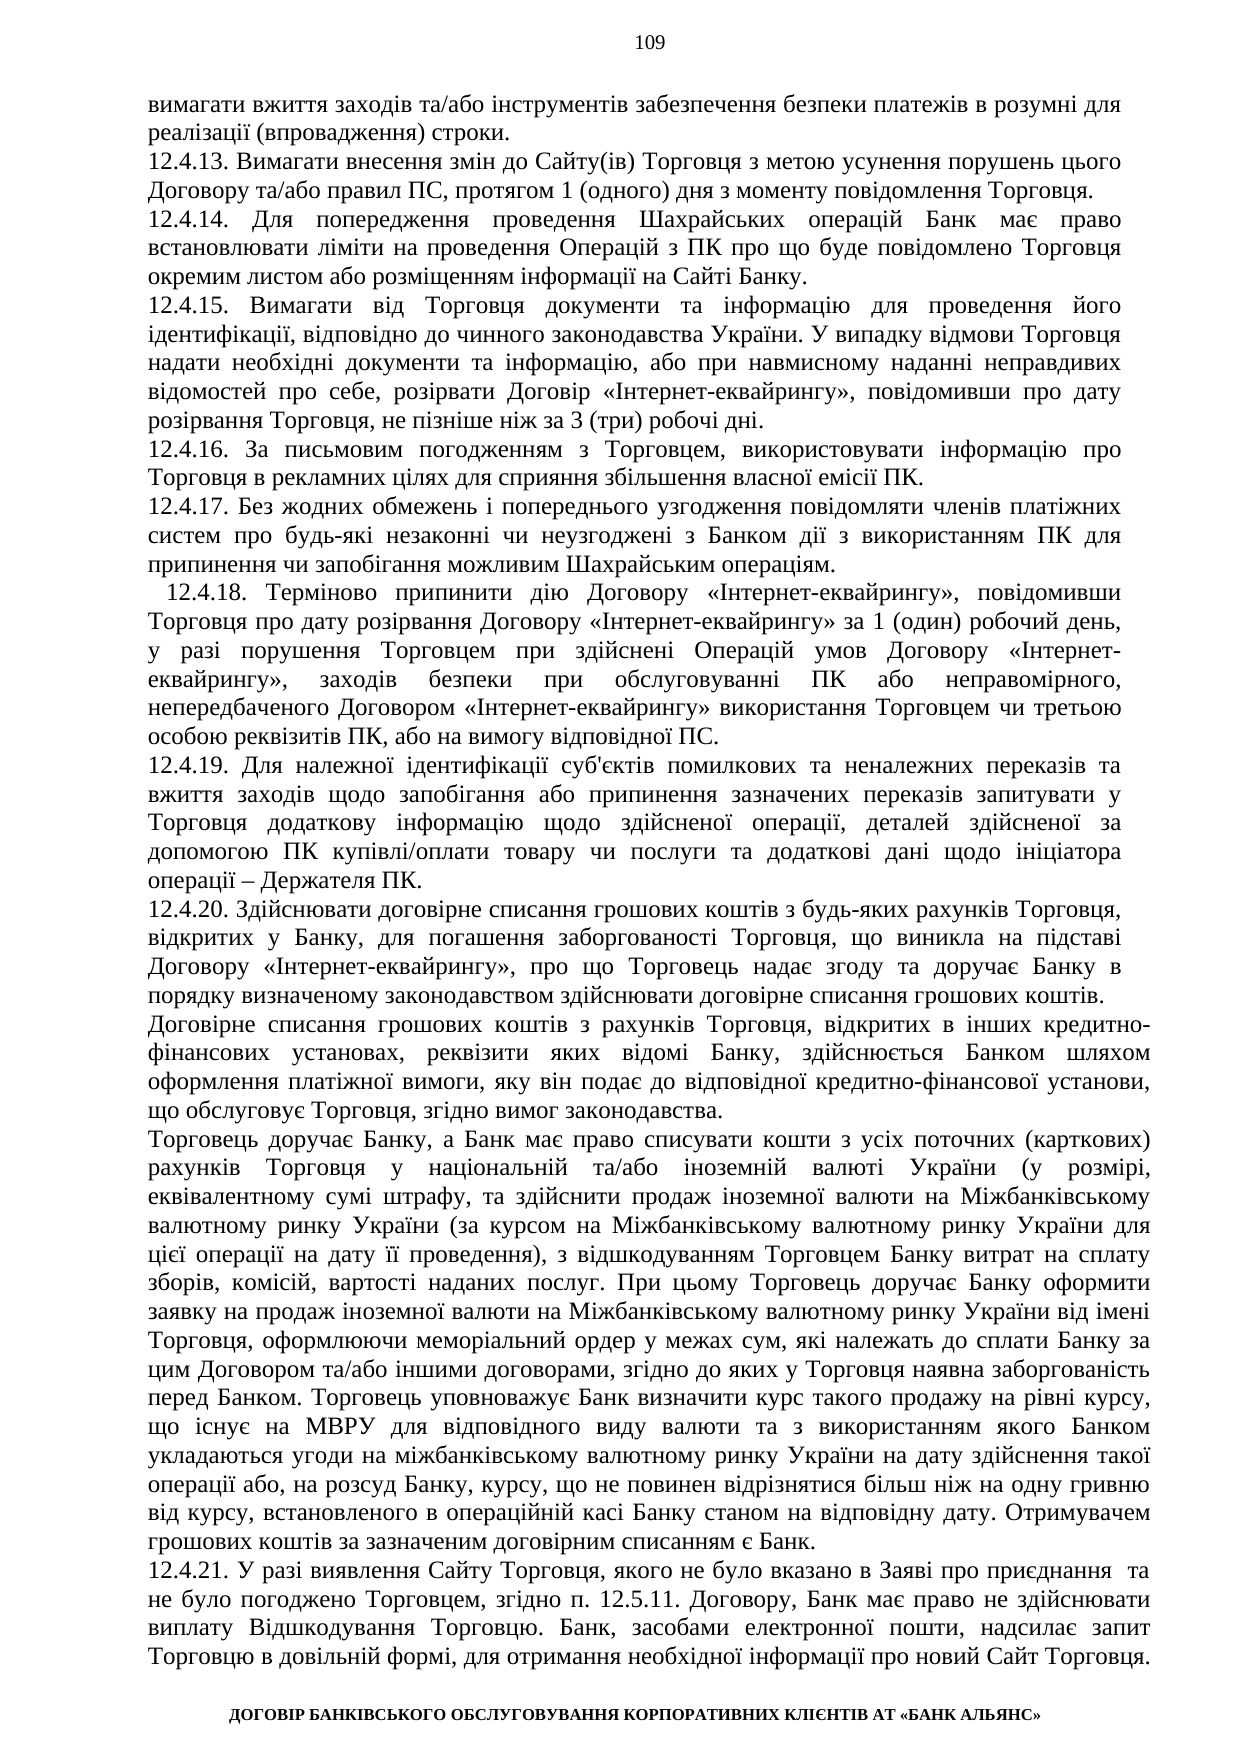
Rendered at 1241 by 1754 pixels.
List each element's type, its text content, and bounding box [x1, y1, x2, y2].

text 12.4.20. Здійснювати договірне списання грошових коштів з будь-яких рахунків Торговця, відкритих у Банку, для погашення заборгованості Торговця, що виникла на підставі Договору «Інтернет-еквайрингу», про що Торговець надає згоду та доручає Банку в порядку визначеному законодавством здійснювати договірне списання грошових коштів. [148, 894, 1122, 1009]
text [148, 1555, 1152, 1670]
text Торговець доручає Банку, а Банк має право списувати кошти з усіх поточних (карткових) рахунків Торговця у національній та/або іноземній валюті України (у розмірі, еквівалентному сумі штрафу, та здійснити продаж іноземної валюти на Міжбанківському валютному ринку України (за курсом на Міжбанківському валютному ринку України для цієї операції на дату її проведення), з відшкодуванням Торговцем Банку витрат на сплату зборів, комісій, вартості наданих послуг. При цьому Торговець доручає Банку оформити заявку на продаж іноземної валюти на Міжбанківському валютному ринку України від імені Торговця, оформлюючи меморіальний ордер у межах сум, які належать до сплати Банку за цим Договором та/або іншими договорами, згідно до яких у Торговця наявна заборгованість перед Банком. Торговець уповноважує Банк визначити курс такого продажу на рівні курсу, що існує на МВРУ для відповідного виду валюти та з використанням якого Банком укладаються угоди на міжбанківському валютному ринку України на дату здійснення такої операції або, на розсуд Банку, курсу, що не повинен відрізнятися більш ніж на одну гривню від курсу, встановленого в операційній касі Банку станом на відповідну дату. Отримувачем грошових коштів за зазначеним договірним списанням є Банк. [148, 1124, 1152, 1555]
text 12.4.15. Вимагати від Торговця документи та інформацію для проведення його ідентифікації, відповідно до чинного законодавства України. У випадку відмови Торговця надати необхідні документи та інформацію, або при навмисному наданні неправдивих відомостей про себе, розірвати Договір «Інтернет-еквайрингу», повідомивши про дату розірвання Торговця, не пізніше ніж за 3 (три) робочі дні. [148, 290, 1122, 434]
text 12.4.19. Для належної ідентифікації суб'єктів помилкових та неналежних переказів та вжиття заходів щодо запобігання або припинення зазначених переказів запитувати у Торговця додаткову інформацію щодо здійсненої операції, деталей здійсненої за допомогою ПК купівлі/оплати товару чи послуги та додаткові дані щодо ініціатора операції – Держателя ПК. [148, 750, 1122, 894]
text 12.4.13. Вимагати внесення змін до Сайту(ів) Торговця з метою усунення порушень цього Договору та/або правил ПС, протягом 1 (одного) дня з моменту повідомлення Торговця. [148, 146, 1122, 204]
text 12.4.16. За письмовим погодженням з Торговцем, використовувати інформацію про Торговця в рекламних цілях для сприяння збільшення власної емісії ПК. [148, 434, 1122, 491]
text 12.4.17. Без жодних обмежень і попереднього узгодження повідомляти членів платіжних систем про будь-які незаконні чи неузгоджені з Банком дії з використанням ПК для припинення чи запобігання можливим Шахрайським операціям. [148, 491, 1122, 577]
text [148, 89, 1122, 146]
text Договірне списання грошових коштів з рахунків Торговця, відкритих в інших кредитно-фінансових установах, реквізити яких відомі Банку, здійснюється Банком шляхом оформлення платіжної вимоги, яку він подає до відповідної кредитно-фінансової установи, що обслуговує Торговця, згідно вимог законодавства. [148, 1009, 1152, 1124]
text 12.4.14. Для попередження проведення Шахрайських операцій Банк має право встановлювати ліміти на проведення Операцій з ПК про що буде повідомлено Торговця окремим листом або розміщенням інформації на Сайті Банку. [148, 204, 1122, 290]
text 12.4.18. Терміново припинити дію Договору «Інтернет-еквайрингу», повідомивши Торговця про дату розірвання Договору «Інтернет-еквайрингу» за 1 (один) робочий день, у разі порушення Торговцем при здійснені Операцій умов Договору «Інтернет-еквайрингу», заходів безпеки при обслуговуванні ПК або неправомірного, непередбаченого Договором «Інтернет-еквайрингу» використання Торговцем чи третьою особою реквізитів ПК, або на вимогу відповідної ПС. [148, 577, 1122, 750]
